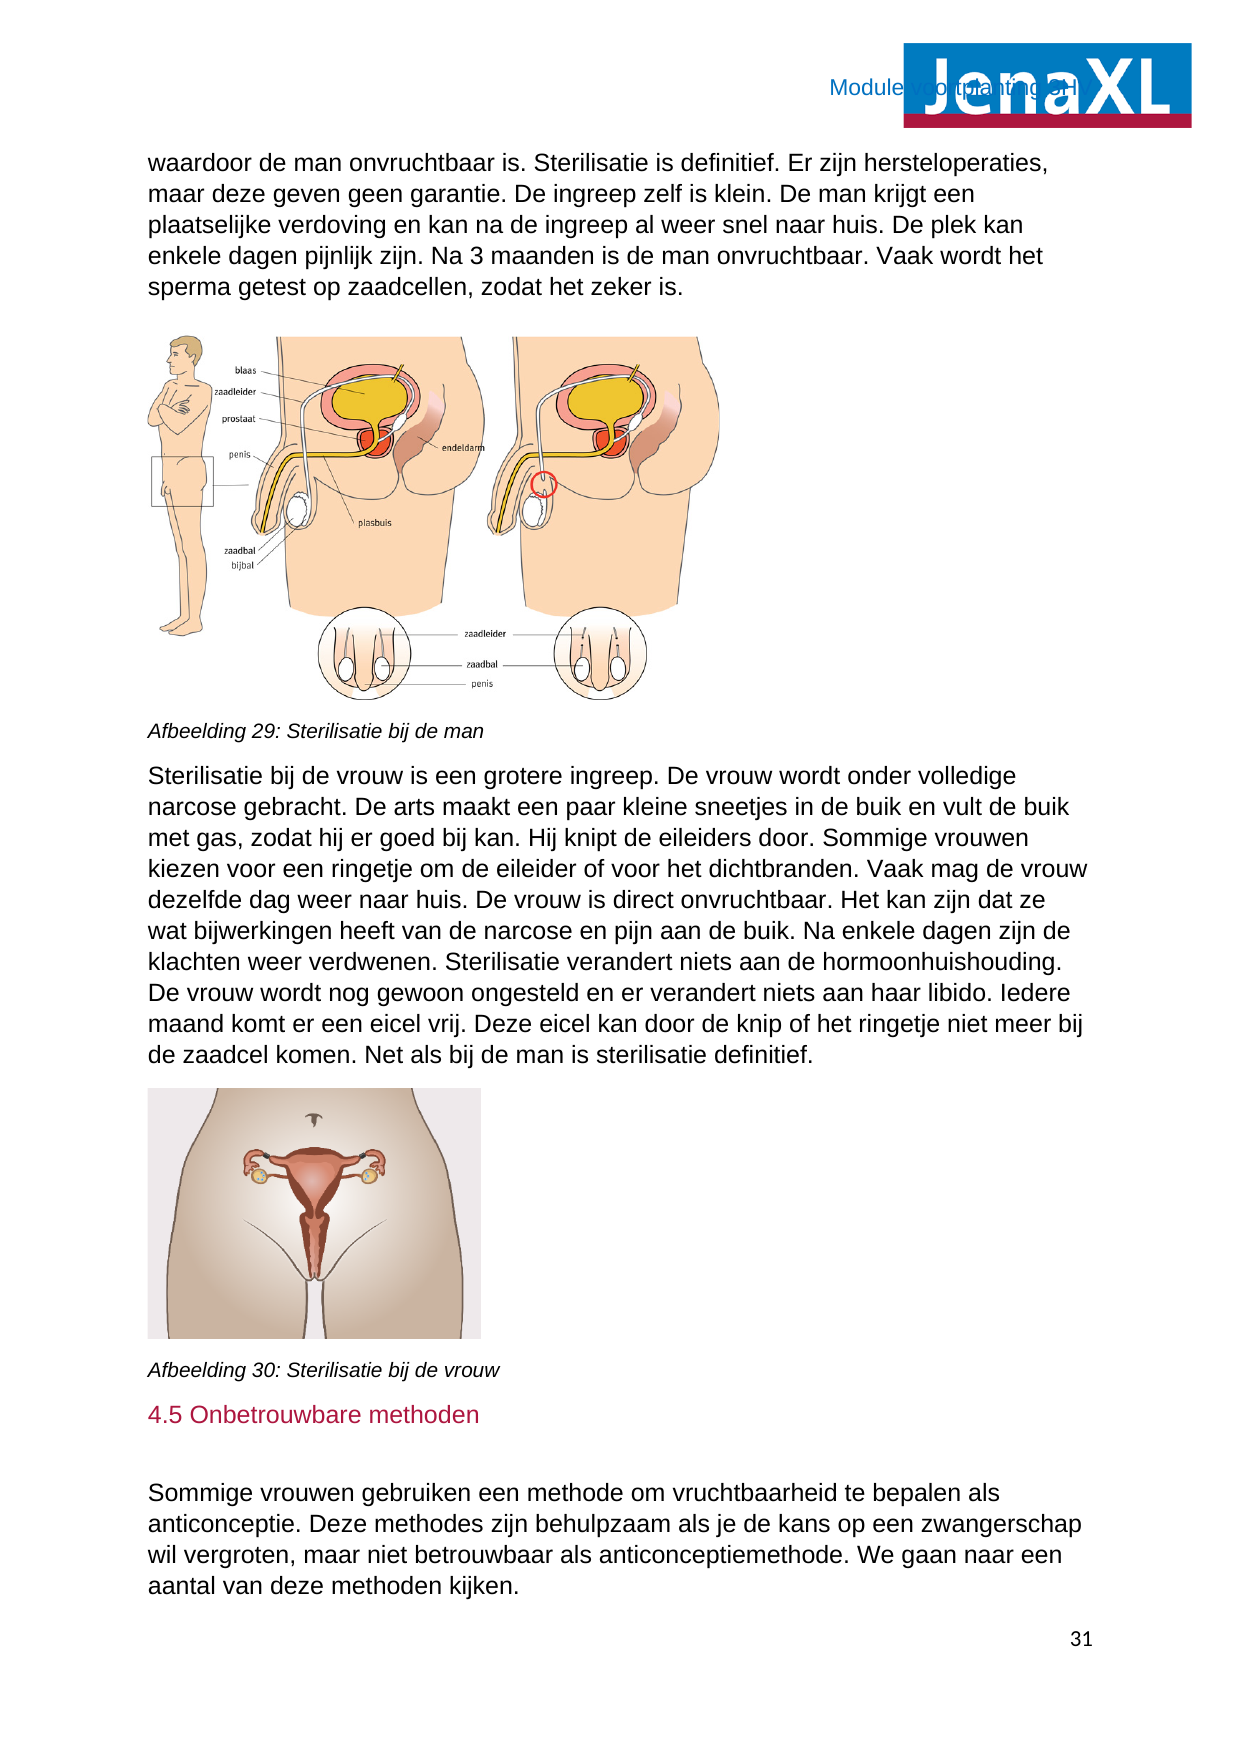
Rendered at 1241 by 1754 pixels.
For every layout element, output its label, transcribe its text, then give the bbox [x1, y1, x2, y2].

picture [147, 319, 720, 700]
subtitle 4.5 Onbetrouwbare methoden [148, 1400, 1093, 1429]
text Afbeelding 29: Sterilisatie bij de man [148, 719, 1093, 743]
picture [903, 43, 1192, 128]
picture [147, 1088, 481, 1339]
text Afbeelding 30: Sterilisatie bij de vrouw [148, 1358, 1093, 1382]
text Sommige vrouwen gebruiken een methode om vruchtbaarheid te bepalen als anticonceptie. Deze methodes zijn behulpzaam als je de kans op een zwangerschap wil vergroten, maar niet betrouwbaar als anticonceptiemethode. We gaan naar een aantal van deze methoden kijken. [148, 1478, 1093, 1600]
text Sterilisatie bij de vrouw is een grotere ingreep. De vrouw wordt onder volledige narcose gebracht. De arts maakt een paar kleine sneetjes in de buik en vult de buik met gas, zodat hij er goed bij kan. Hij knipt de eileiders door. Sommige vrouwen kiezen voor een ringetje om de eileider of voor het dichtbranden. Vaak mag de vrouw dezelfde dag weer naar huis. De vrouw is direct onvruchtbaar. Het kan zijn dat ze wat bijwerkingen heeft van de narcose en pijn aan de buik. Na enkele dagen zijn de klachten weer verdwenen. Sterilisatie verandert niets aan de hormoonhuishouding. De vrouw wordt nog gewoon ongesteld en er verandert niets aan haar libido. Iedere maand komt er een eicel vrij. Deze eicel kan door de knip of het ringetje niet meer bij de zaadcel komen. Net als bij de man is sterilisatie definitief. [148, 761, 1093, 1069]
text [148, 148, 1093, 301]
